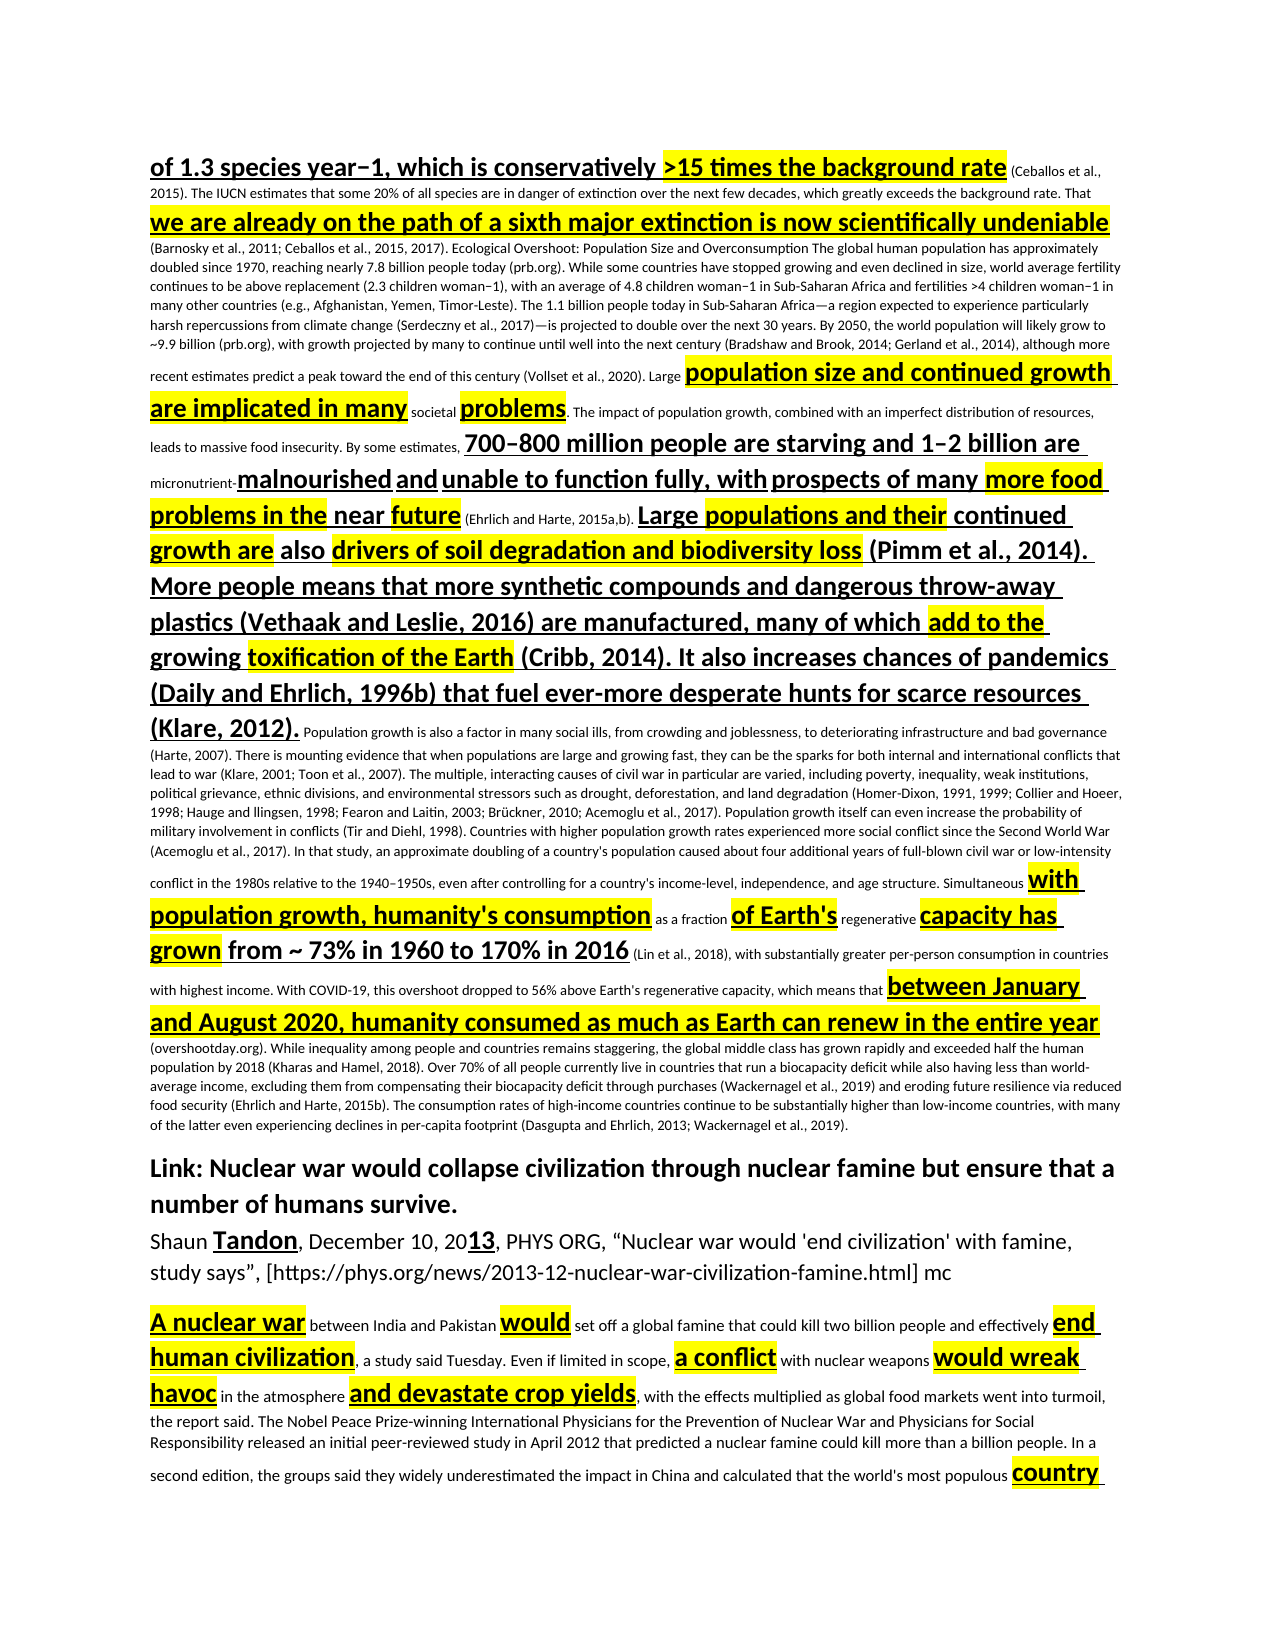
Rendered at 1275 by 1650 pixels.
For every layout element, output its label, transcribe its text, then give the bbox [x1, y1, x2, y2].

text Shaun Tandon, December 10, 2013, PHYS ORG, “Nuclear war would 'end civilization' with famine, study says”, [https://phys.org/news/2013-12-nuclear-war-civilization-famine.html] mc [150, 1223, 1125, 1286]
subtitle Link: Nuclear war would collapse civilization through nuclear famine but ensure that a number of humans survive. [150, 1152, 1125, 1220]
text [150, 150, 1125, 1134]
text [150, 1305, 1125, 1489]
